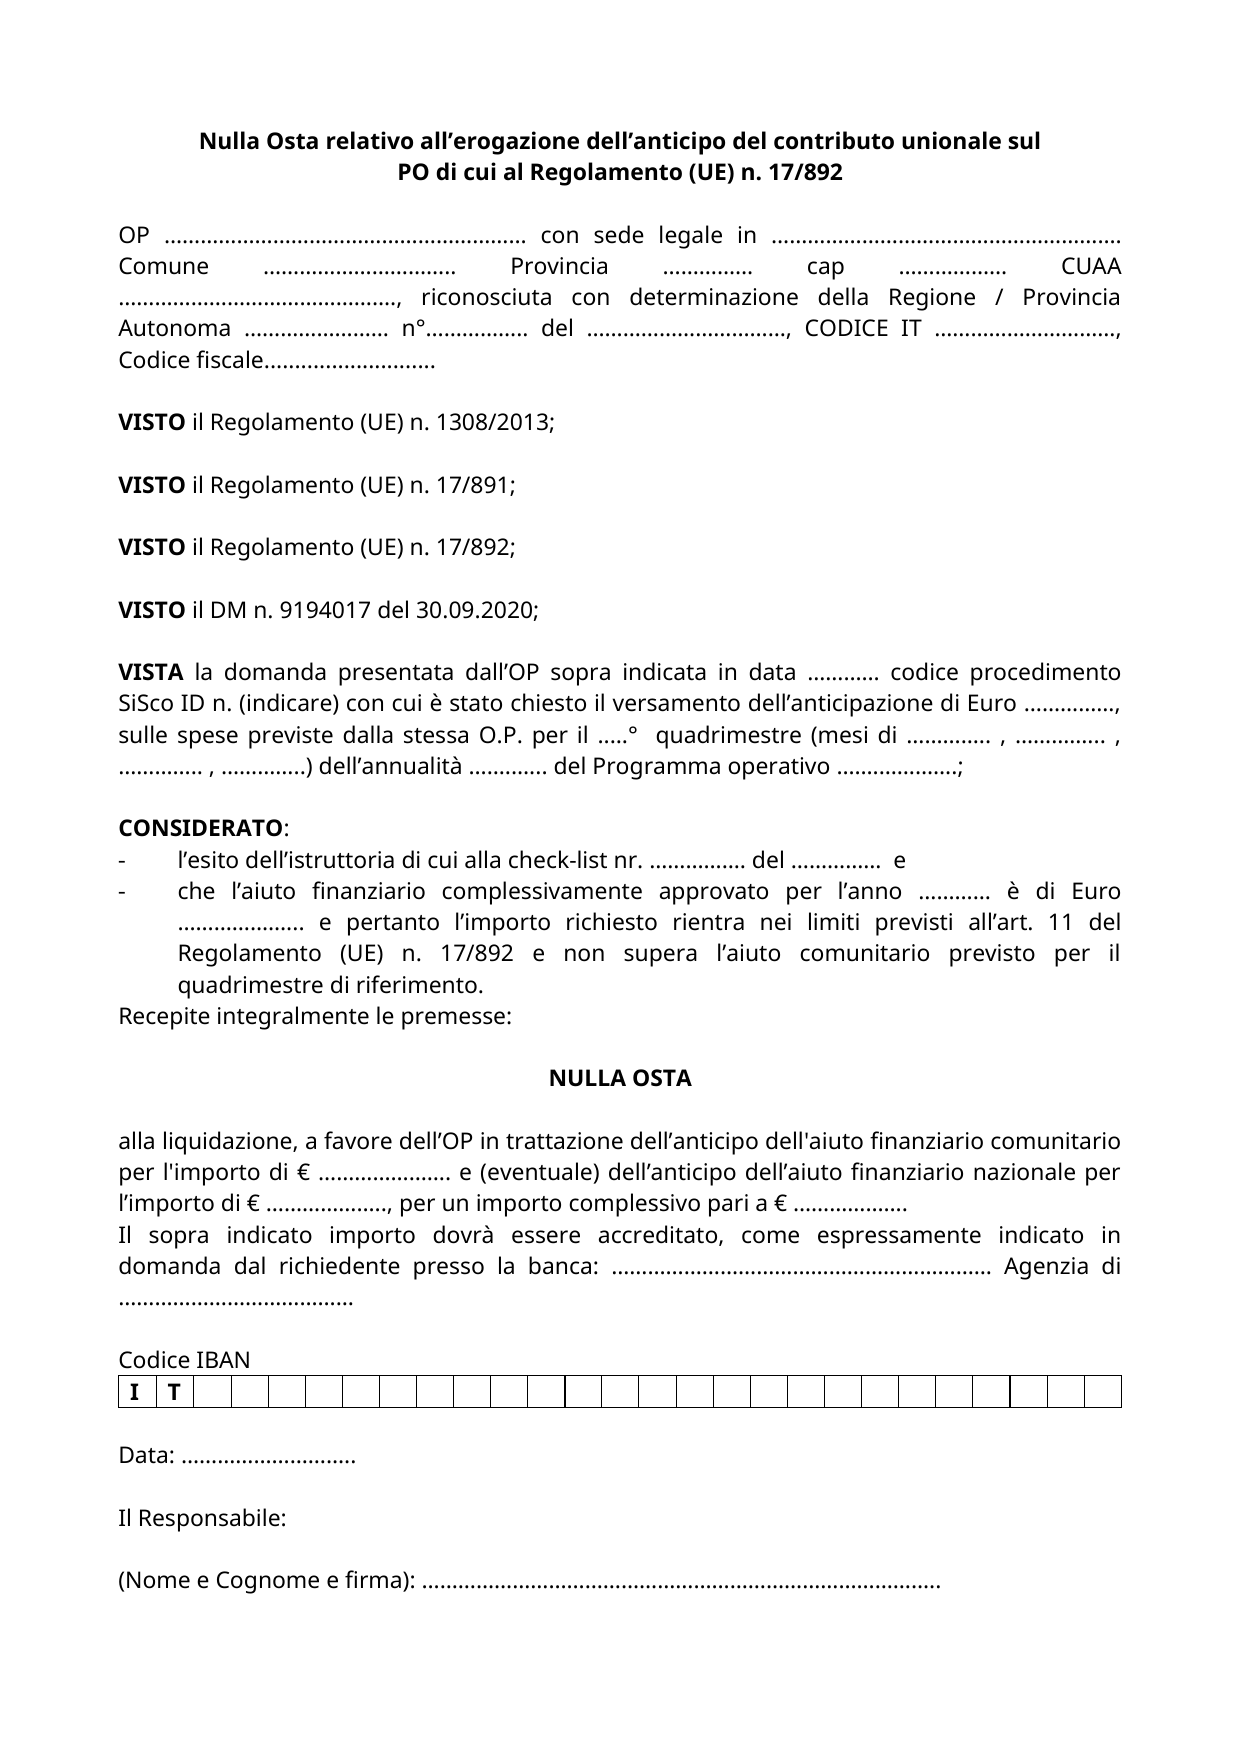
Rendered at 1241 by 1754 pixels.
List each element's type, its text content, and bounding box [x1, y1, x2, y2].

text VISTO il Regolamento (UE) n. 1308/2013; [118, 406, 1122, 437]
table_header [232, 1376, 268, 1407]
table_header [788, 1376, 824, 1407]
text VISTA la domanda presentata dall’OP sopra indicata in data ………… codice procedimento SiSco ID n. (indicare) con cui è stato chiesto il versamento dell’anticipazione di Euro ……………, sulle spese previste dalla stessa O.P. per il ..…° quadrimestre (mesi di ………….. , …….…….. , ………….. , …………..) dell’annualità ……..….. del Programma operativo ….…………….; [118, 656, 1122, 781]
text CONSIDERATO: [118, 812, 1122, 844]
text Data: ……………………….. [118, 1439, 1122, 1471]
table_header [380, 1376, 416, 1407]
table_header [566, 1376, 601, 1407]
text PO di cui al Regolamento (UE) n. 17/892 [118, 156, 1122, 187]
table_header [899, 1376, 935, 1407]
table_header [825, 1376, 861, 1407]
table_header T [157, 1376, 193, 1407]
table_header [306, 1376, 342, 1407]
list che l’aiuto finanziario complessivamente approvato per l’anno ………… è di Euro …………….….. e pertanto l’importo richiesto rientra nei limiti previsti all’art. 11 del Regolamento (UE) n. 17/892 e non supera l’aiuto comunitario previsto per il quadrimestre di riferimento. [118, 875, 1122, 1000]
table_header [936, 1376, 972, 1407]
text Il Responsabile: [118, 1502, 1122, 1533]
text VISTO il Regolamento (UE) n. 17/891; [118, 469, 1122, 500]
table_header [1085, 1376, 1121, 1407]
table_header [343, 1376, 379, 1407]
text alla liquidazione, a favore dell’OP in trattazione dell’anticipo dell'aiuto finanziario comunitario per l'importo di € …………………. e (eventuale) dell’anticipo dell’aiuto finanziario nazionale per l’importo di € ……………….., per un importo complessivo pari a € ………………. [118, 1125, 1122, 1219]
text (Nome e Cognome e firma): ………………………………………………………………………….. [118, 1564, 1122, 1596]
table_header [417, 1376, 453, 1407]
table_header [973, 1376, 1009, 1407]
text Il sopra indicato importo dovrà essere accreditato, come espressamente indicato in domanda dal richiedente presso la banca: ……………………………………………………… Agenzia di ………………………………… [118, 1219, 1122, 1312]
table_header [194, 1376, 231, 1407]
text NULLA OSTA [118, 1062, 1122, 1094]
table_header [491, 1376, 527, 1407]
table_header [1011, 1376, 1047, 1407]
list l’esito dell’istruttoria di cui alla check-list nr. ……………. del …………… e [118, 844, 1122, 875]
table_header [454, 1376, 490, 1407]
text OP …………………………………………………… con sede legale in …………………………………………………. Comune ………………………….. Provincia …………… cap ……………… CUAA ………………………………………., riconosciuta con determinazione della Regione / Provincia Autonoma …………………… n°…………….. del ……………………………, CODICE IT …………………………, Codice fiscale............................ [118, 219, 1122, 375]
table_header [528, 1376, 564, 1407]
table_header [602, 1376, 638, 1407]
table_header [862, 1376, 898, 1407]
table_header [714, 1376, 750, 1407]
table_header I [119, 1376, 156, 1407]
text VISTO il Regolamento (UE) n. 17/892; [118, 531, 1122, 562]
table_header [751, 1376, 787, 1407]
text VISTO il DM n. 9194017 del 30.09.2020; [118, 594, 1122, 625]
table_header [1048, 1376, 1084, 1407]
table_header [639, 1376, 676, 1407]
table_header [269, 1376, 305, 1407]
table_header [677, 1376, 713, 1407]
text Nulla Osta relativo all’erogazione dell’anticipo del contributo unionale sul [118, 125, 1122, 156]
text Codice IBAN [118, 1344, 1122, 1375]
text Recepite integralmente le premesse: [118, 1000, 1122, 1031]
